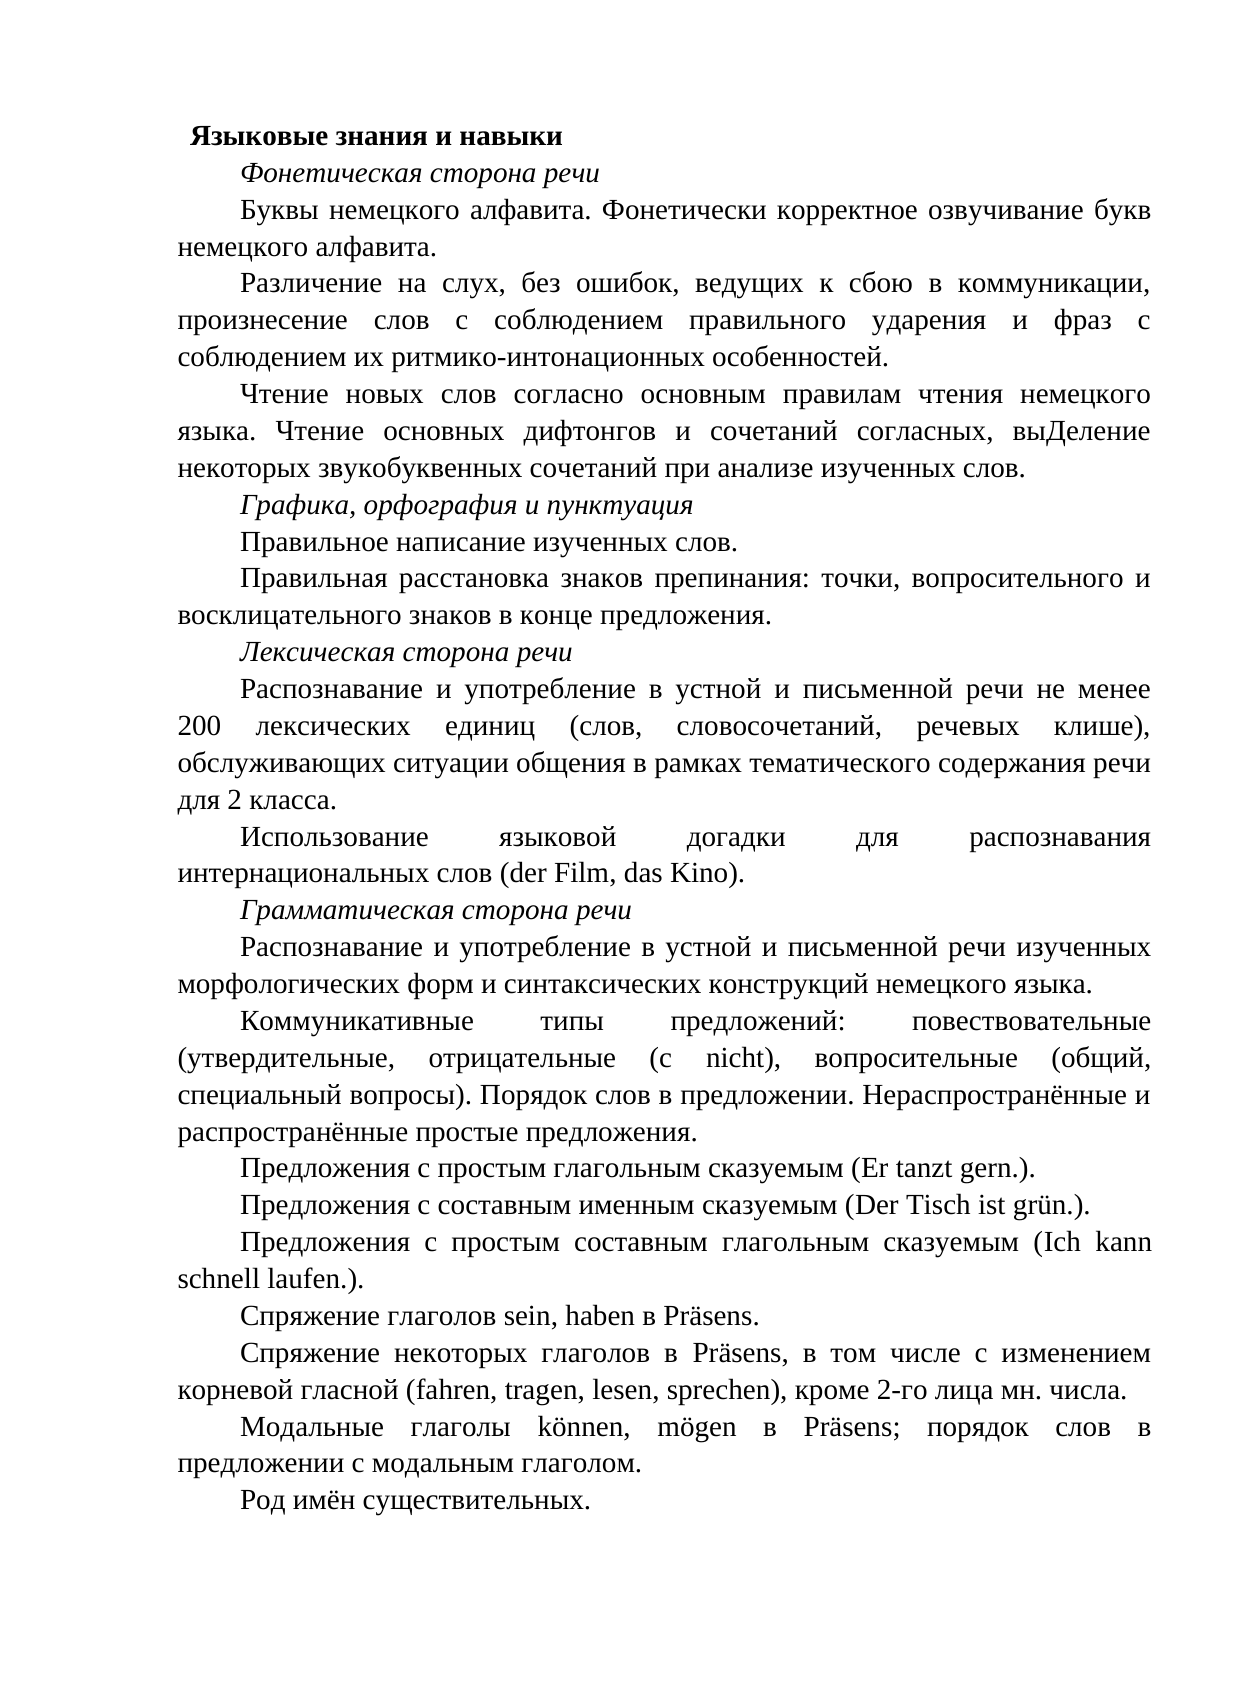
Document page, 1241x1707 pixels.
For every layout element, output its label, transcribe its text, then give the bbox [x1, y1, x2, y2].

text Использование языковой догадки для распознавания интернациональных слов (der Film, das Kino). [177, 819, 1152, 889]
text Языковые знания и навыки [190, 118, 1152, 152]
text Графика, орфография и пунктуация [177, 487, 1152, 520]
text Род имён существительных. [177, 1482, 1152, 1516]
text Спряжение некоторых глаголов в Präsens, в том числе с изменением корневой гласной (fahren, tragen, lesen, sprechen), кроме 2-го лица мн. числа. [177, 1335, 1152, 1405]
text Коммуникативные типы предложений: повествовательные (утвердительные, отрицательные (с nicht), вопросительные (общий, специальный вопросы). Порядок слов в предложении. Нераспространённые и распространённые простые предложения. [177, 1003, 1152, 1147]
text Предложения с простым глагольным сказуемым (Er tanzt gern.). [177, 1151, 1152, 1184]
text Буквы немецкого алфавита. Фонетически корректное озвучивание букв немецкого алфавита. [177, 192, 1152, 262]
text Предложения с составным именным сказуемым (Der Tisch ist grün.). [177, 1187, 1152, 1221]
text Модальные глаголы können, mögen в Präsens; порядок слов в предложении с модальным глаголом. [177, 1409, 1152, 1479]
text Грамматическая сторона речи [177, 892, 1152, 926]
text Спряжение глаголов sein, haben в Präsens. [177, 1298, 1152, 1332]
text Чтение новых слов согласно основным правилам чтения немецкого языка. Чтение основных дифтонгов и сочетаний согласных, выДеление некоторых звукобуквенных сочетаний при анализе изученных слов. [177, 376, 1152, 483]
text Распознавание и употребление в устной и письменной речи изученных морфологических форм и синтаксических конструкций немецкого языка. [177, 929, 1152, 1000]
text Предложения с простым составным глагольным сказуемым (Ich kann schnell laufen.). [177, 1224, 1152, 1295]
text Распознавание и употребление в устной и письменной речи не менее 200 лексических единиц (слов, словосочетаний, речевых клише), обслуживающих ситуации общения в рамках тематического содержания речи для 2 класса. [177, 671, 1152, 815]
text Фонетическая сторона речи [177, 155, 1152, 188]
text Правильная расстановка знаков препинания: точки, вопросительного и восклицательного знаков в конце предложения. [177, 561, 1152, 631]
text Различение на слух, без ошибок, ведущих к сбою в коммуникации, произнесение слов с соблюдением правильного ударения и фраз с соблюдением их ритмико-интонационных особенностей. [177, 266, 1152, 373]
text Правильное написание изученных слов. [177, 524, 1152, 557]
text Лексическая сторона речи [177, 634, 1152, 668]
